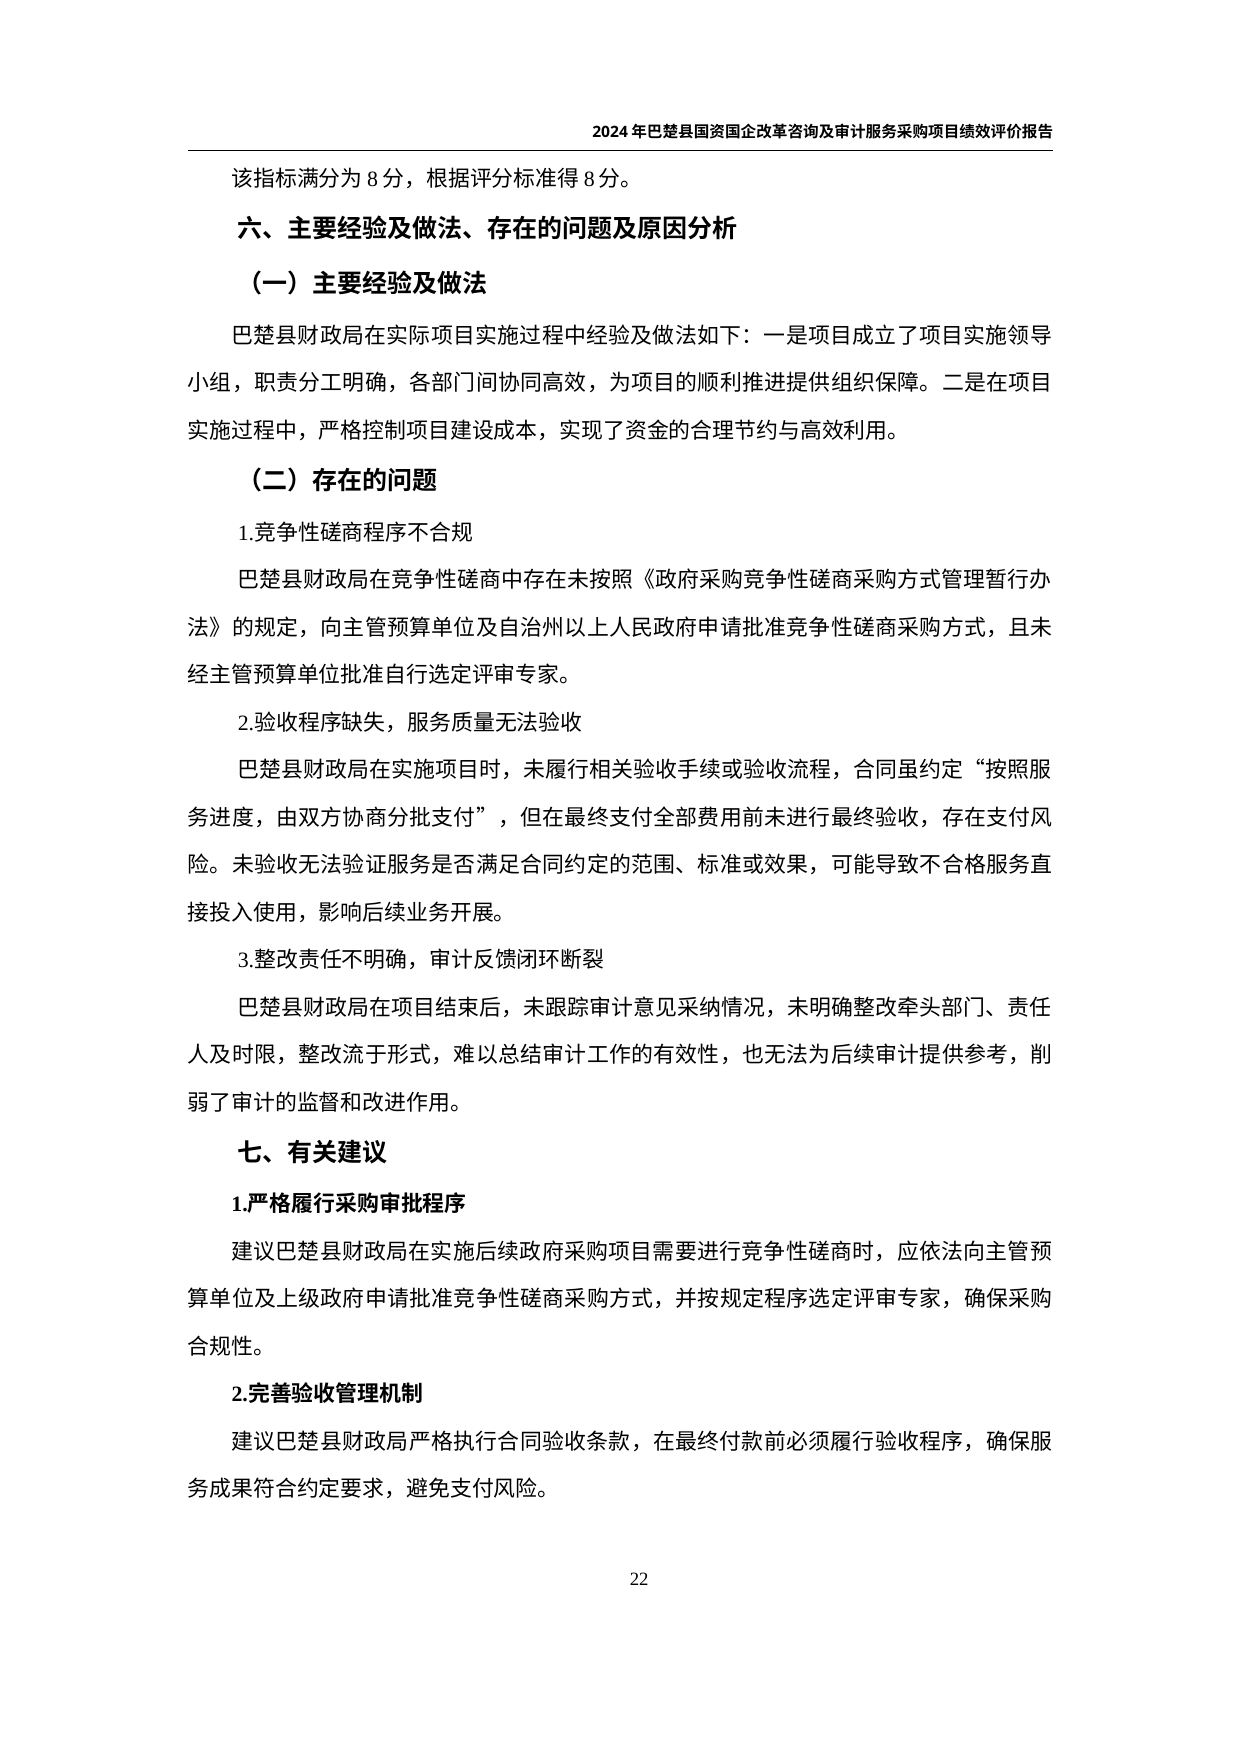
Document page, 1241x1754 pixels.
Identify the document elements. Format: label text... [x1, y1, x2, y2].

text 巴楚县财政局在实际项目实施过程中经验及做法如下：一是项目成立了项目实施领导小组，职责分工明确，各部门间协同高效，为项目的顺利推进提供组织保障。二是在项目实施过程中，严格控制项目建设成本，实现了资金的合理节约与高效利用。 [187, 318, 1053, 444]
subtitle 七、有关建议 [187, 1132, 1053, 1168]
subtitle 巴楚县财政局在项目结束后，未跟踪审计意见采纳情况，未明确整改牵头部门、责任人及时限，整改流于形式，难以总结审计工作的有效性，也无法为后续审计提供参考，削弱了审计的监督和改进作用。 [187, 989, 1053, 1116]
subtitle 六、主要经验及做法、存在的问题及原因分析 [187, 209, 1053, 245]
text 建议巴楚县财政局在实施后续政府采购项目需要进行竞争性磋商时，应依法向主管预算单位及上级政府申请批准竞争性磋商采购方式，并按规定程序选定评审专家，确保采购合规性。 [187, 1234, 1053, 1361]
subtitle 3.整改责任不明确，审计反馈闭环断裂 [187, 942, 1053, 974]
text 1.严格履行采购审批程序 [187, 1186, 1053, 1218]
subtitle 2.验收程序缺失，服务质量无法验收 [187, 704, 1053, 736]
subtitle 巴楚县财政局在实施项目时，未履行相关验收手续或验收流程，合同虽约定“按照服务进度，由双方协商分批支付”，但在最终支付全部费用前未进行最终验收，存在支付风险。未验收无法验证服务是否满足合同约定的范围、标准或效果，可能导致不合格服务直接投入使用，影响后续业务开展。 [187, 752, 1053, 926]
text 该指标满分为8分，根据评分标准得8分。 [187, 161, 1053, 193]
list 2.完善验收管理机制 [187, 1376, 1053, 1408]
subtitle 1.竞争性磋商程序不合规 [187, 514, 1053, 546]
subtitle 巴楚县财政局在竞争性磋商中存在未按照《政府采购竞争性磋商采购方式管理暂行办法》的规定，向主管预算单位及自治州以上人民政府申请批准竞争性磋商采购方式，且未经主管预算单位批准自行选定评审专家。 [187, 562, 1053, 689]
subtitle （二）存在的问题 [187, 460, 1053, 496]
subtitle （一）主要经验及做法 [187, 263, 1053, 299]
list 建议巴楚县财政局严格执行合同验收条款，在最终付款前必须履行验收程序，确保服务成果符合约定要求，避免支付风险。 [187, 1424, 1053, 1503]
